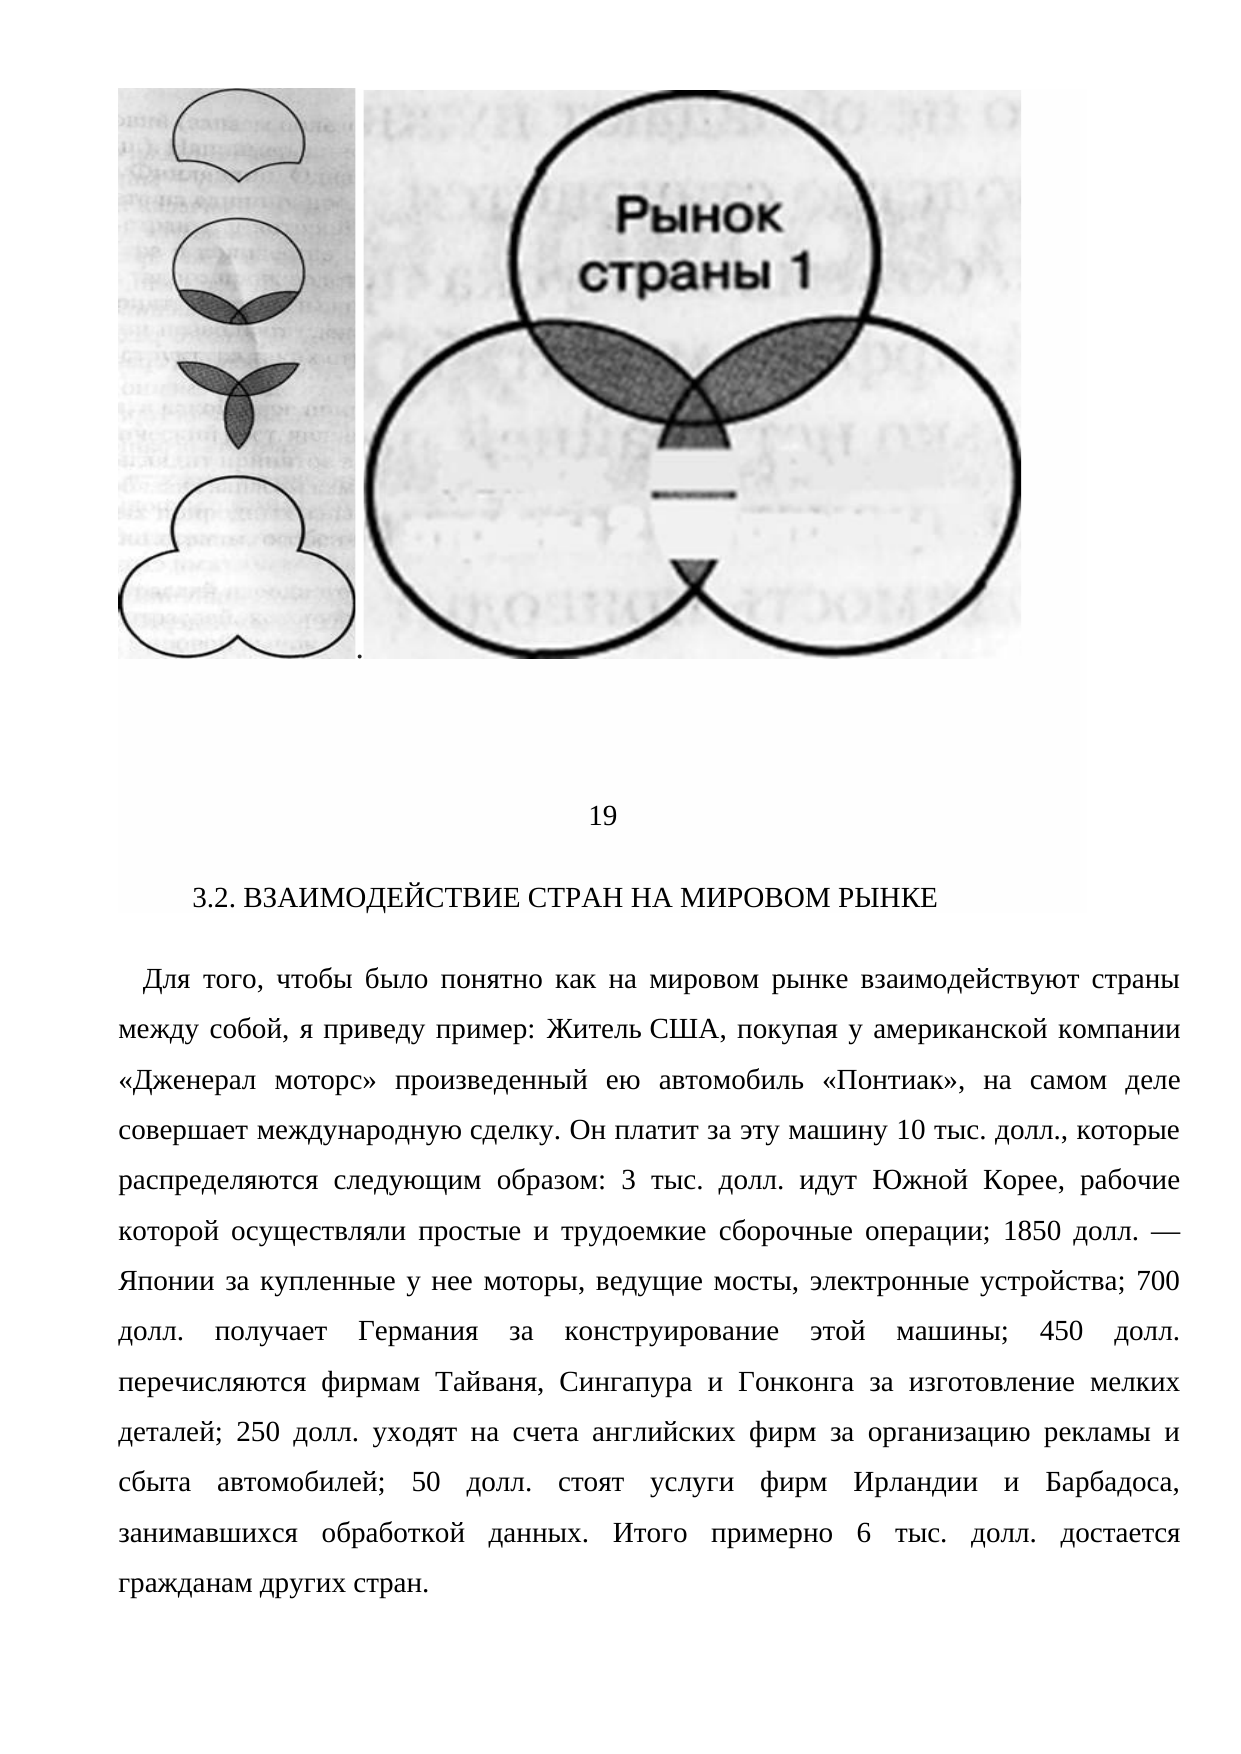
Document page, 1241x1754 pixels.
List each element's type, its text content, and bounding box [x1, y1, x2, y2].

picture [118, 88, 356, 659]
picture [363, 90, 1022, 659]
text 3.2. ВЗАИМОДЕЙСТВИЕ СТРАН НА МИРОВОМ РЫНКЕ [118, 880, 1087, 913]
text Для того, чтобы было понятно как на мировом рынке взаимодействуют страны между собой, я приведу пример: Житель США, покупая у американской компании «Дженерал моторс» произведенный ею автомобиль «Понтиак», на самом деле совершает международную сделку. Он платит за эту машину 10 тыс. долл., которые распределяются следующим образом: 3 тыс. долл. идут Южной Корее, рабочие которой осуществляли простые и трудоемкие сборочные операции; 1850 долл. — Японии за купленные у нее моторы, ведущие мосты, электронные устройства; 700 долл. получает Германия за конструирование этой машины; 450 долл. перечисляются фирмам Тайваня, Сингапура и Гонконга за изготовление мелких деталей; 250 долл. уходят на счета английских фирм за организацию рекламы и сбыта автомобилей; 50 долл. стоят услуги фирм Ирландии и Барбадоса, занимавшихся обработкой данных. Итого примерно 6 тыс. долл. достается гражданам других стран. [118, 961, 1181, 1598]
text 19 [118, 798, 1087, 832]
